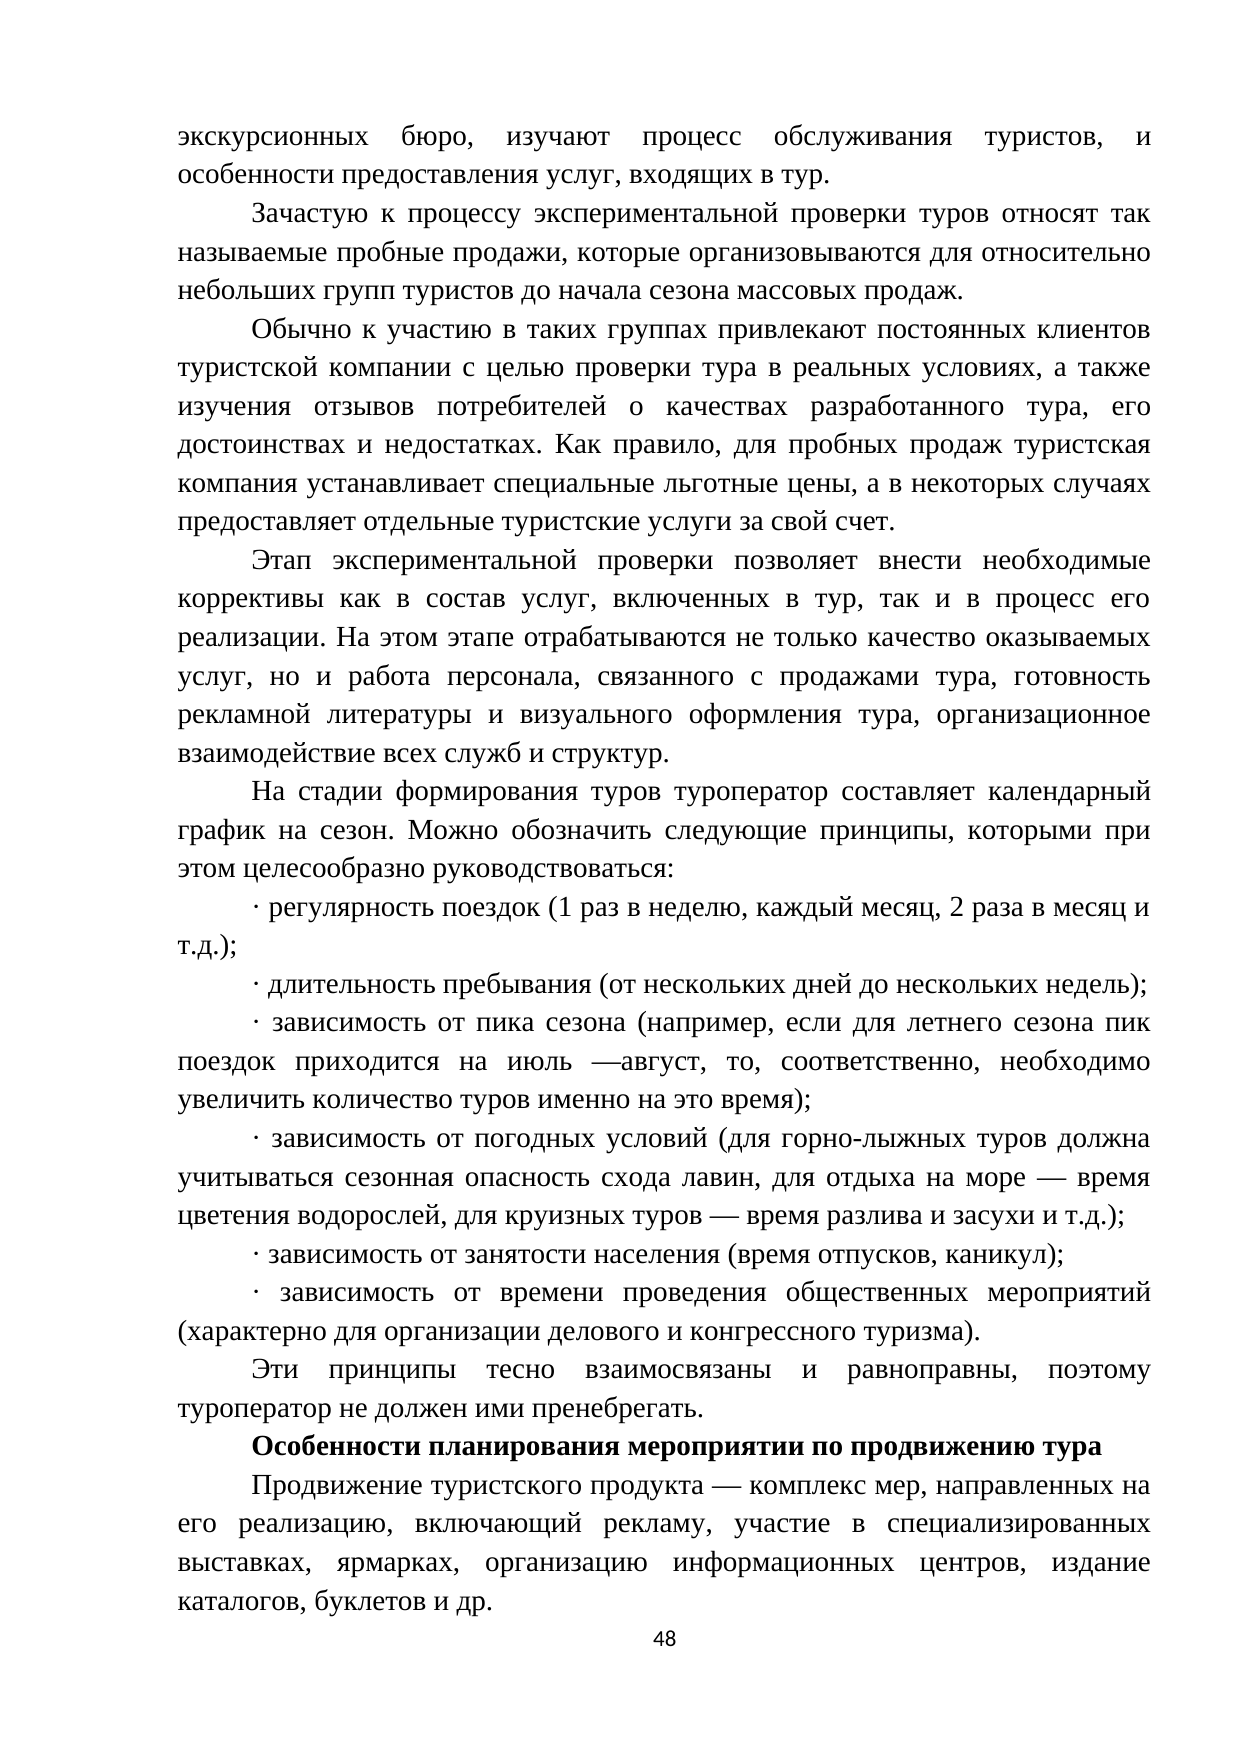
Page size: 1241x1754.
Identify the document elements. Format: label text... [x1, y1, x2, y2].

list Зачастую к процессу экспериментальной проверки туров относят так называемые пробные продажи, которые организовываются для относительно небольших групп туристов до начала сезона массовых продаж. [177, 195, 1152, 306]
list Продвижение туристского продукта — комплекс мер, направленных на его реализацию, включающий рекламу, участие в специализированных выставках, ярмарках, организацию информационных центров, издание каталогов, буклетов и др. [177, 1467, 1152, 1616]
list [177, 118, 1152, 190]
list · зависимость от пика сезона (например, если для летнего сезона пик поездок приходится на июль —август, то, соответственно, необходимо увеличить количество туров именно на это время); [177, 1004, 1152, 1115]
list · длительность пребывания (от нескольких дней до нескольких недель); [177, 966, 1152, 999]
list · зависимость от погодных условий (для горно-лыжных туров должна учитываться сезонная опасность схода лавин, для отдыха на море — время цветения водорослей, для круизных туров — время разлива и засухи и т.д.); [177, 1120, 1152, 1231]
list Особенности планирования мероприятии по продвижению тура [177, 1428, 1152, 1462]
list Обычно к участию в таких группах привлекают постоянных клиентов туристской компании с целью проверки тура в реальных условиях, а также изучения отзывов потребителей о качествах разработанного тура, его достоинствах и недостатках. Как правило, для пробных продаж туристская компания устанавливает специальные льготные цены, а в некоторых случаях предоставляет отдельные туристские услуги за свой счет. [177, 311, 1152, 537]
list · зависимость от времени проведения общественных мероприятий (характерно для организации делового и конгрессного туризма). [177, 1274, 1152, 1346]
list На стадии формирования туров туроператор составляет календарный график на сезон. Можно обозначить следующие принципы, которыми при этом целесообразно руководствоваться: [177, 773, 1152, 884]
list · регулярность поездок (1 раз в неделю, каждый месяц, 2 раза в месяц и т.д.); [177, 889, 1152, 961]
list · зависимость от занятости населения (время отпусков, каникул); [177, 1236, 1152, 1269]
list Этап экспериментальной проверки позволяет внести необходимые коррективы как в состав услуг, включенных в тур, так и в процесс его реализации. На этом этапе отрабатываются не только качество оказываемых услуг, но и работа персонала, связанного с продажами тура, готовность рекламной литературы и визуального оформления тура, организационное взаимодействие всех служб и структур. [177, 542, 1152, 768]
list Эти принципы тесно взаимосвязаны и равноправны, поэтому туроператор не должен ими пренебрегать. [177, 1351, 1152, 1423]
